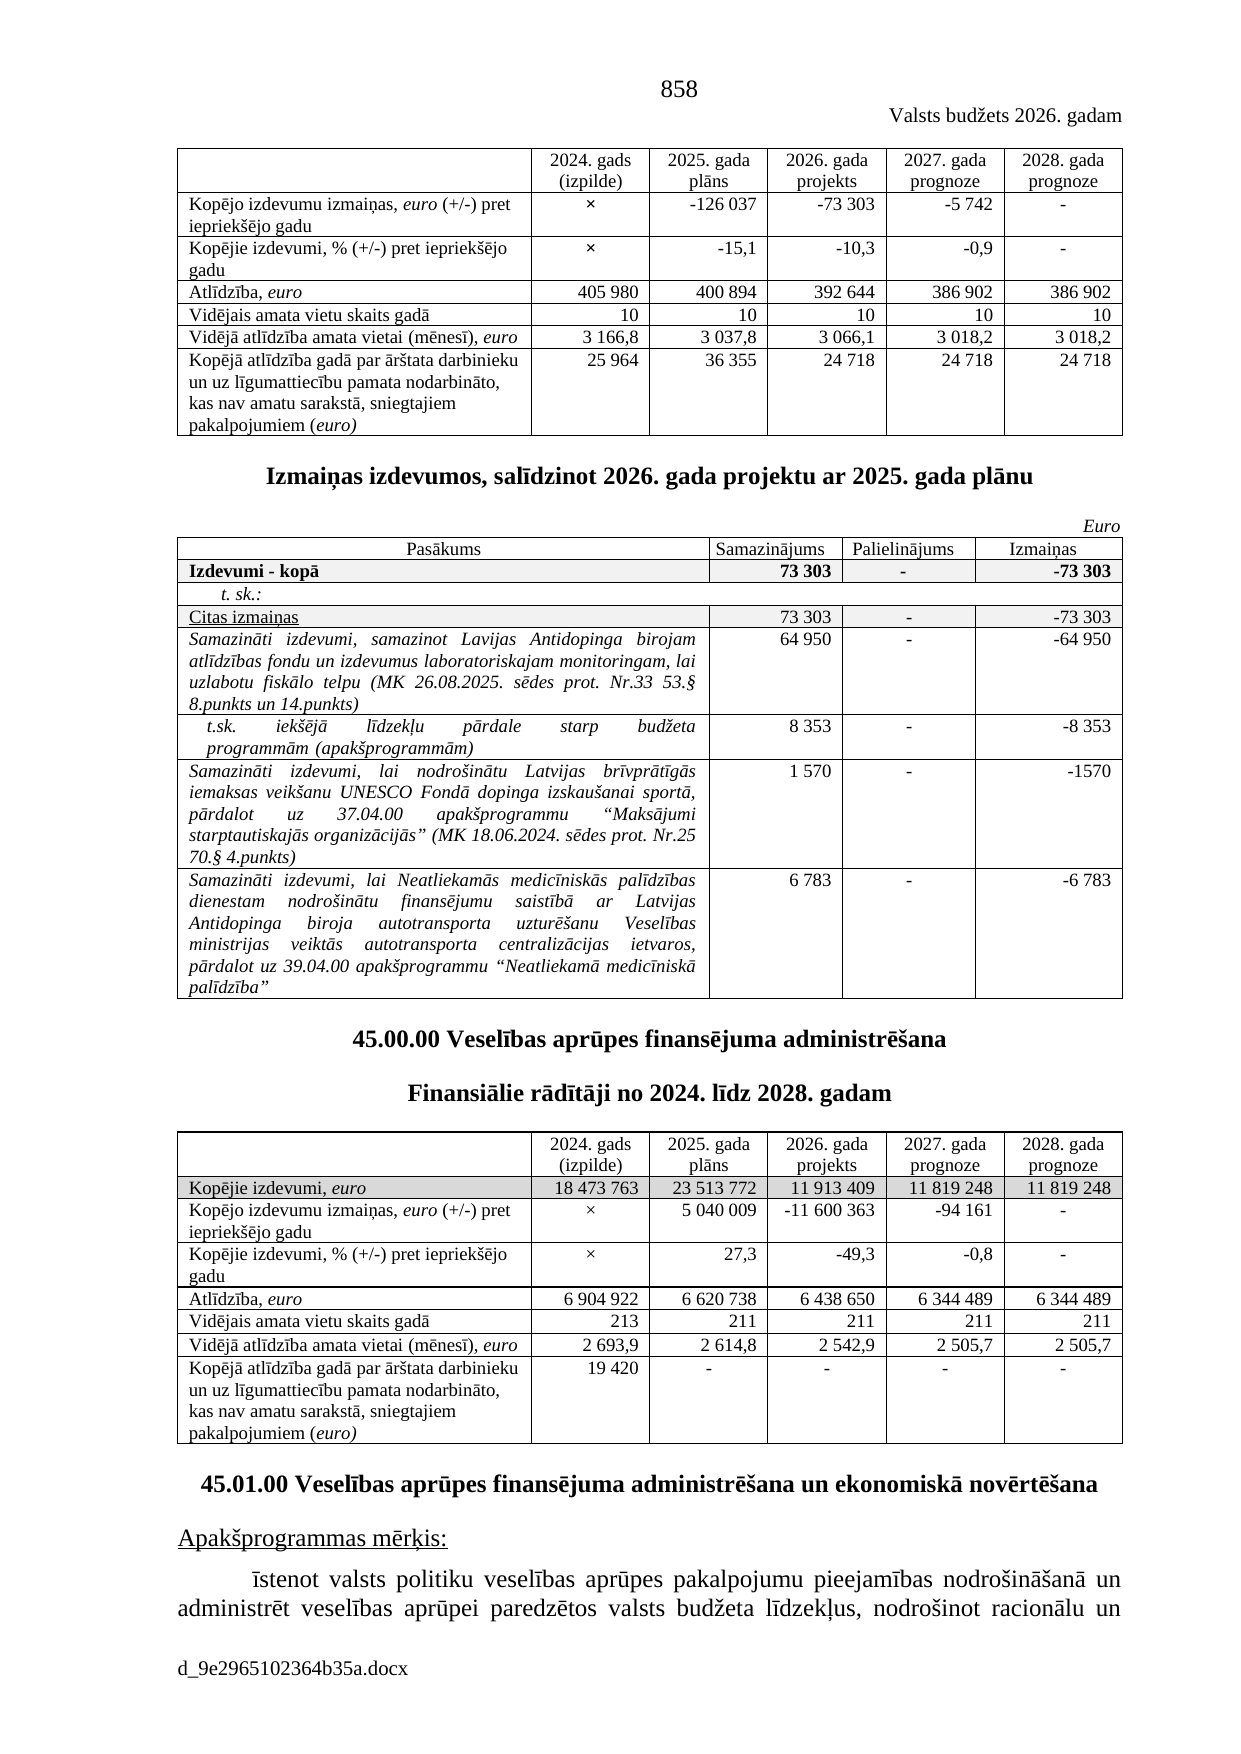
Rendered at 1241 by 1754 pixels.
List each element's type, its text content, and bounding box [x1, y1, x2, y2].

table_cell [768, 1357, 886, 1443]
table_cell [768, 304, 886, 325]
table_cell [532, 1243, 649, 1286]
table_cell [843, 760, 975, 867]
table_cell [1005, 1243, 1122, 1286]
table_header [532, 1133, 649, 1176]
text Apakšprogrammas mērķis: [177, 1523, 1122, 1552]
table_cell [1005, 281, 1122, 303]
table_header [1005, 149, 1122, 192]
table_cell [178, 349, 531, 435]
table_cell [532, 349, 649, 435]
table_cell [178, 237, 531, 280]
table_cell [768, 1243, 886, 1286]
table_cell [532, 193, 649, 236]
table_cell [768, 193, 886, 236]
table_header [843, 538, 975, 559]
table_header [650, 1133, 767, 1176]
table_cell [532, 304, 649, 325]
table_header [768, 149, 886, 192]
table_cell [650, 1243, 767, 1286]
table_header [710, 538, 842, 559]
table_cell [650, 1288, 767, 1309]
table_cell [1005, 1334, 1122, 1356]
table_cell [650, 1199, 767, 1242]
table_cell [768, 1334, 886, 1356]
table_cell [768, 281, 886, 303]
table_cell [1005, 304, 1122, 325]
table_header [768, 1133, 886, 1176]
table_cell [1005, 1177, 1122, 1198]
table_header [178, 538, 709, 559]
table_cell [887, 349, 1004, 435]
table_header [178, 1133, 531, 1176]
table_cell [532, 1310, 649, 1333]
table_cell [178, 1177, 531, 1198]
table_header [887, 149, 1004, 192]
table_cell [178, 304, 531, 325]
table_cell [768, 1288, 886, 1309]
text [177, 1564, 1122, 1622]
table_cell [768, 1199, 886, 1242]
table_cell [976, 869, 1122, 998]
text Finansiālie rādītāji no 2024. līdz 2028. gadam [177, 1078, 1122, 1106]
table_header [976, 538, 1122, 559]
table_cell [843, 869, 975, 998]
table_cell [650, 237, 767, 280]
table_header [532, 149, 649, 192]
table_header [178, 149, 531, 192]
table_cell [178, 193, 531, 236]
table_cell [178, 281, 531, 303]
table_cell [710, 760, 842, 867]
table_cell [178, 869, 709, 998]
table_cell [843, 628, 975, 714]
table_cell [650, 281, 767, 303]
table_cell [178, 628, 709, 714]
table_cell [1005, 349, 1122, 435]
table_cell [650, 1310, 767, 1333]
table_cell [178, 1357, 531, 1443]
text 45.00.00 Veselības aprūpes finansējuma administrēšana [177, 1024, 1122, 1053]
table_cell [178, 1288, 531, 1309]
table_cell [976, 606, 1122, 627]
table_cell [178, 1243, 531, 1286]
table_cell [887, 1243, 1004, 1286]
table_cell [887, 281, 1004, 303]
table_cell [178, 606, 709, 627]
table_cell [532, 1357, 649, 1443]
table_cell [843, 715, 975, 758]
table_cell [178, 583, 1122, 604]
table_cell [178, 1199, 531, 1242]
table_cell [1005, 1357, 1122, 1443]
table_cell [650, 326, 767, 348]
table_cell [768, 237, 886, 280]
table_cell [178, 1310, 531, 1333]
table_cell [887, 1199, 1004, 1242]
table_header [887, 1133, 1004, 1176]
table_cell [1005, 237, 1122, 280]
text Euro [177, 515, 1122, 537]
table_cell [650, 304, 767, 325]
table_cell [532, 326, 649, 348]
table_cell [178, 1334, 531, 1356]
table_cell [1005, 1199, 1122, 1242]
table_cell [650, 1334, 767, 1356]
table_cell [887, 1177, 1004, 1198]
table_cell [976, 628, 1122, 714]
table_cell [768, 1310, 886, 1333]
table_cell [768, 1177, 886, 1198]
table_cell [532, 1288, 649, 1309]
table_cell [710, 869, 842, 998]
text Izmaiņas izdevumos, salīdzinot 2026. gada projektu ar 2025. gada plānu [177, 461, 1122, 490]
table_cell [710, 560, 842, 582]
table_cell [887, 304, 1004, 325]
text 45.01.00 Veselības aprūpes finansējuma administrēšana un ekonomiskā novērtēšana [177, 1469, 1122, 1498]
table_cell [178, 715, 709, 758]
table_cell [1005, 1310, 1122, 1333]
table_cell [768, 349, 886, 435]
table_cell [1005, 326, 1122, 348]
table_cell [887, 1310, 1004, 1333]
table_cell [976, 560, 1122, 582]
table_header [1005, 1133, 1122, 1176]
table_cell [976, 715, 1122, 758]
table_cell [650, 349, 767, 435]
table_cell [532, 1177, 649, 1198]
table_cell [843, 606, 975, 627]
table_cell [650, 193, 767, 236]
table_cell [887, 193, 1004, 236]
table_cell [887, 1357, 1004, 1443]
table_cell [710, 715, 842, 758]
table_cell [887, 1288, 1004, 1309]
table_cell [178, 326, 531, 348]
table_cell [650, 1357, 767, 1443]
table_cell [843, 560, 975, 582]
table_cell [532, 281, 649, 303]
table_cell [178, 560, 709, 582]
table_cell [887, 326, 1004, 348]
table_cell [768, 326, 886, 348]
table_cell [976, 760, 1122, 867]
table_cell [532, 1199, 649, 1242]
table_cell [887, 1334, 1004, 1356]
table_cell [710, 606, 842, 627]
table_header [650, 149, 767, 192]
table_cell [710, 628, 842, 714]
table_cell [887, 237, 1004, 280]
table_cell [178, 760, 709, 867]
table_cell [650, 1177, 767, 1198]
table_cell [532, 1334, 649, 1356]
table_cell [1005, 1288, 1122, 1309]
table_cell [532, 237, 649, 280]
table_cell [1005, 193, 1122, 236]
